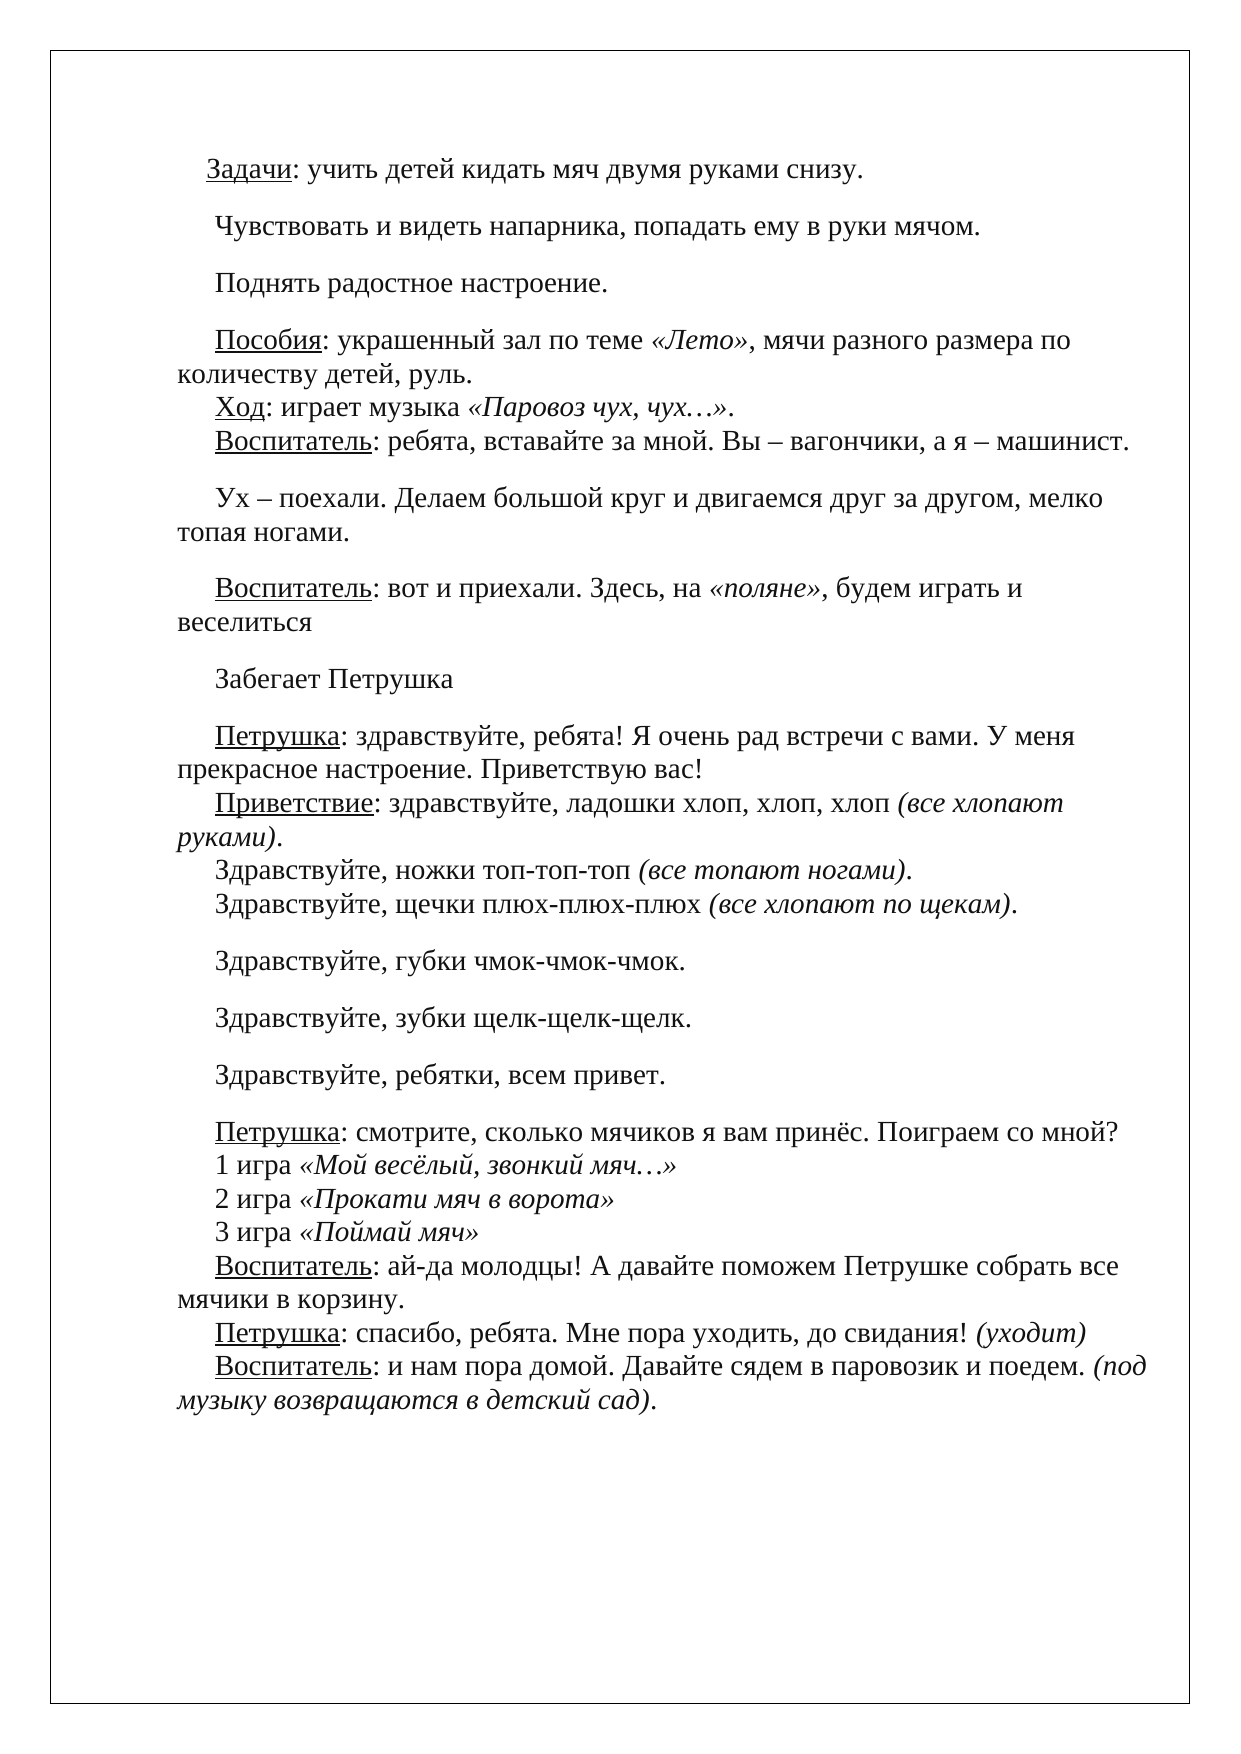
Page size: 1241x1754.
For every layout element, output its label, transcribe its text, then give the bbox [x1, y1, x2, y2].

text Поднять радостное настроение. [177, 266, 1152, 299]
text Чувствовать и видеть напарника, попадать ему в руки мячом. [177, 208, 1152, 242]
text Петрушка: смотрите, сколько мячиков я вам принёс. Поиграем со мной? [177, 1114, 1152, 1147]
text Воспитатель: вот и приехали. Здесь, на «поляне», будем играть и веселиться [177, 571, 1152, 638]
text Петрушка: здравствуйте, ребята! Я очень рад встречи с вами. У меня прекрасное настроение. Приветствую вас! [177, 718, 1152, 785]
text Ход: играет музыка «Паровоз чух, чух…». [177, 389, 1152, 423]
text 2 игра «Прокати мяч в ворота» [177, 1181, 1152, 1214]
text Воспитатель: и нам пора домой. Давайте сядем в паровозик и поедем. (под музыку возвращаются в детский сад). [177, 1348, 1152, 1416]
text Пособия: украшенный зал по теме «Лето», мячи разного размера по количеству детей, руль. [177, 322, 1152, 389]
text Здравствуйте, ножки топ-топ-топ (все топают ногами). [177, 852, 1152, 886]
text Ух – поехали. Делаем большой круг и двигаемся друг за другом, мелко топая ногами. [177, 480, 1152, 547]
text Здравствуйте, щечки плюх-плюх-плюх (все хлопают по щекам). [177, 886, 1152, 919]
text Здравствуйте, губки чмок-чмок-чмок. [177, 943, 1152, 976]
text Здравствуйте, зубки щелк-щелк-щелк. [177, 1000, 1152, 1033]
text Воспитатель: ребята, вставайте за мной. Вы – вагончики, а я – машинист. [177, 423, 1152, 457]
text 3 игра «Поймай мяч» [177, 1214, 1152, 1248]
text 1 игра «Мой весёлый, звонкий мяч…» [177, 1147, 1152, 1181]
text Задачи: учить детей кидать мяч двумя руками снизу. [177, 152, 1152, 185]
text Приветствие: здравствуйте, ладошки хлоп, хлоп, хлоп (все хлопают руками). [177, 785, 1152, 852]
text Забегает Петрушка [177, 661, 1152, 695]
text Здравствуйте, ребятки, всем привет. [177, 1057, 1152, 1090]
text Воспитатель: ай-да молодцы! А давайте поможем Петрушке собрать все мячики в корзину. [177, 1248, 1152, 1315]
text Петрушка: спасибо, ребята. Мне пора уходить, до свидания! (уходит) [177, 1315, 1152, 1348]
